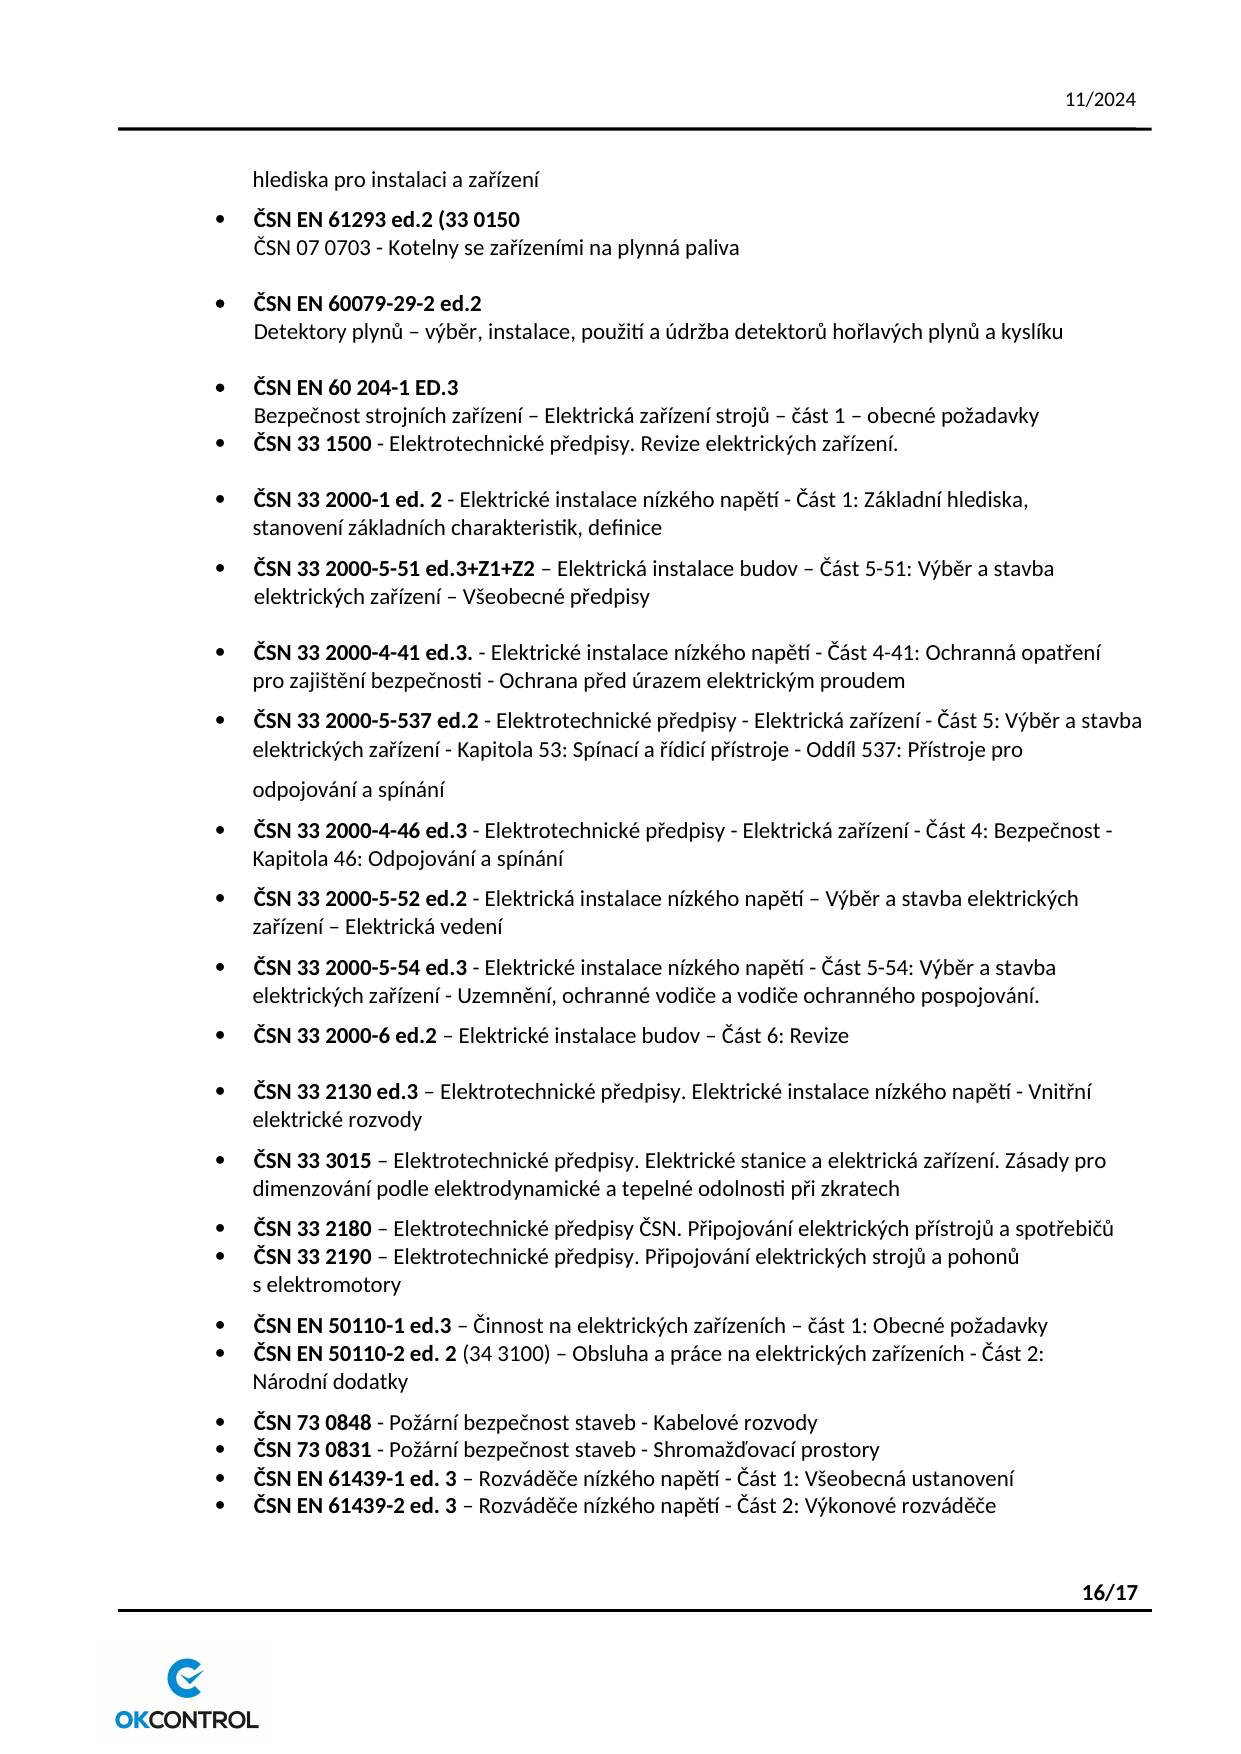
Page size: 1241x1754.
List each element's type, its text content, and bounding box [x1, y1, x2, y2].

list ČSN 33 2000-4-41 ed.3. - Elektrické instalace nízkého napětí - Část 4-41: Ochranná opatření [216, 638, 1165, 666]
text hlediska pro instalaci a zařízení [104, 165, 1165, 193]
text zařízení – Elektrická vedení [104, 912, 1165, 940]
text Kapitola 46: Odpojování a spínání [104, 844, 1165, 872]
list ČSN 73 0848 - Požární bezpečnost staveb - Kabelové rozvody [216, 1408, 1165, 1436]
list ČSN 33 2000-5-537 ed.2 - Elektrotechnické předpisy - Elektrická zařízení - Část 5: Výběr a stavba [216, 707, 1165, 735]
list Bezpečnost strojních zařízení – Elektrická zařízení strojů – část 1 – obecné požadavky [253, 401, 1165, 429]
list ČSN 33 3015 – Elektrotechnické předpisy. Elektrické stanice a elektrická zařízení. Zásady pro [216, 1146, 1165, 1174]
list ČSN EN 61439-1 ed. 3 – Rozváděče nízkého napětí - Část 1: Všeobecná ustanovení [216, 1464, 1165, 1492]
text elektrických zařízení - Kapitola 53: Spínací a řídicí přístroje - Oddíl 537: Přístroje pro [104, 735, 1165, 763]
text elektrických zařízení - Uzemnění, ochranné vodiče a vodiče ochranného pospojování. [104, 981, 1165, 1009]
list ČSN EN 60079-29-2 ed.2 [216, 289, 1165, 317]
list ČSN 33 1500 - Elektrotechnické předpisy. Revize elektrických zařízení. [216, 429, 1165, 457]
list ČSN 33 2000-4-46 ed.3 - Elektrotechnické předpisy - Elektrická zařízení - Část 4: Bezpečnost - [216, 816, 1165, 844]
list ČSN 33 2180 – Elektrotechnické předpisy ČSN. Připojování elektrických přístrojů a spotřebičů [216, 1214, 1165, 1242]
list Detektory plynů – výběr, instalace, použití a údržba detektorů hořlavých plynů a kyslíku [253, 317, 1165, 345]
text pro zajištění bezpečnosti - Ochrana před úrazem elektrickým proudem [104, 666, 1165, 694]
picture [98, 1641, 274, 1742]
list ČSN EN 60 204-1 ED.3 [216, 373, 1165, 401]
text s elektromotory [104, 1271, 1165, 1298]
text dimenzování podle elektrodynamické a tepelné odolnosti při zkratech [104, 1174, 1165, 1202]
list ČSN EN 50110-2 ed. 2 (34 3100) – Obsluha a práce na elektrických zařízeních - Část 2: [216, 1339, 1165, 1367]
list ČSN EN 50110-1 ed.3 – Činnost na elektrických zařízeních – část 1: Obecné požadavky [216, 1311, 1165, 1339]
text Národní dodatky [104, 1367, 1165, 1395]
text odpojování a spínání [104, 775, 1165, 803]
list ČSN 33 2000-5-51 ed.3+Z1+Z2 – Elektrická instalace budov – Část 5-51: Výběr a stavba elektrických zařízení – Všeobecné předpisy [216, 554, 1165, 610]
text stanovení základních charakteristik, definice [104, 513, 1165, 542]
text elektrické rozvody [104, 1105, 1165, 1133]
list ČSN 33 2000-1 ed. 2 - Elektrické instalace nízkého napětí - Část 1: Základní hlediska, [216, 486, 1165, 513]
list ČSN 73 0831 - Požární bezpečnost staveb - Shromažďovací prostory [216, 1436, 1165, 1464]
list ČSN EN 61439-2 ed. 3 – Rozváděče nízkého napětí - Část 2: Výkonové rozváděče [216, 1492, 1165, 1520]
list ČSN 33 2000-5-52 ed.2 - Elektrická instalace nízkého napětí – Výběr a stavba elektrických [216, 884, 1165, 912]
list ČSN 33 2130 ed.3 – Elektrotechnické předpisy. Elektrické instalace nízkého napětí - Vnitřní [216, 1077, 1165, 1105]
list ČSN 33 2000-5-54 ed.3 - Elektrické instalace nízkého napětí - Část 5-54: Výběr a stavba [216, 953, 1165, 981]
list ČSN EN 61293 ed.2 (33 0150 [216, 205, 1165, 233]
list ČSN 33 2000-6 ed.2 – Elektrické instalace budov – Část 6: Revize [216, 1021, 1165, 1049]
list ČSN 07 0703 - Kotelny se zařízeními na plynná paliva [253, 233, 1165, 261]
list ČSN 33 2190 – Elektrotechnické předpisy. Připojování elektrických strojů a pohonů [216, 1242, 1165, 1271]
